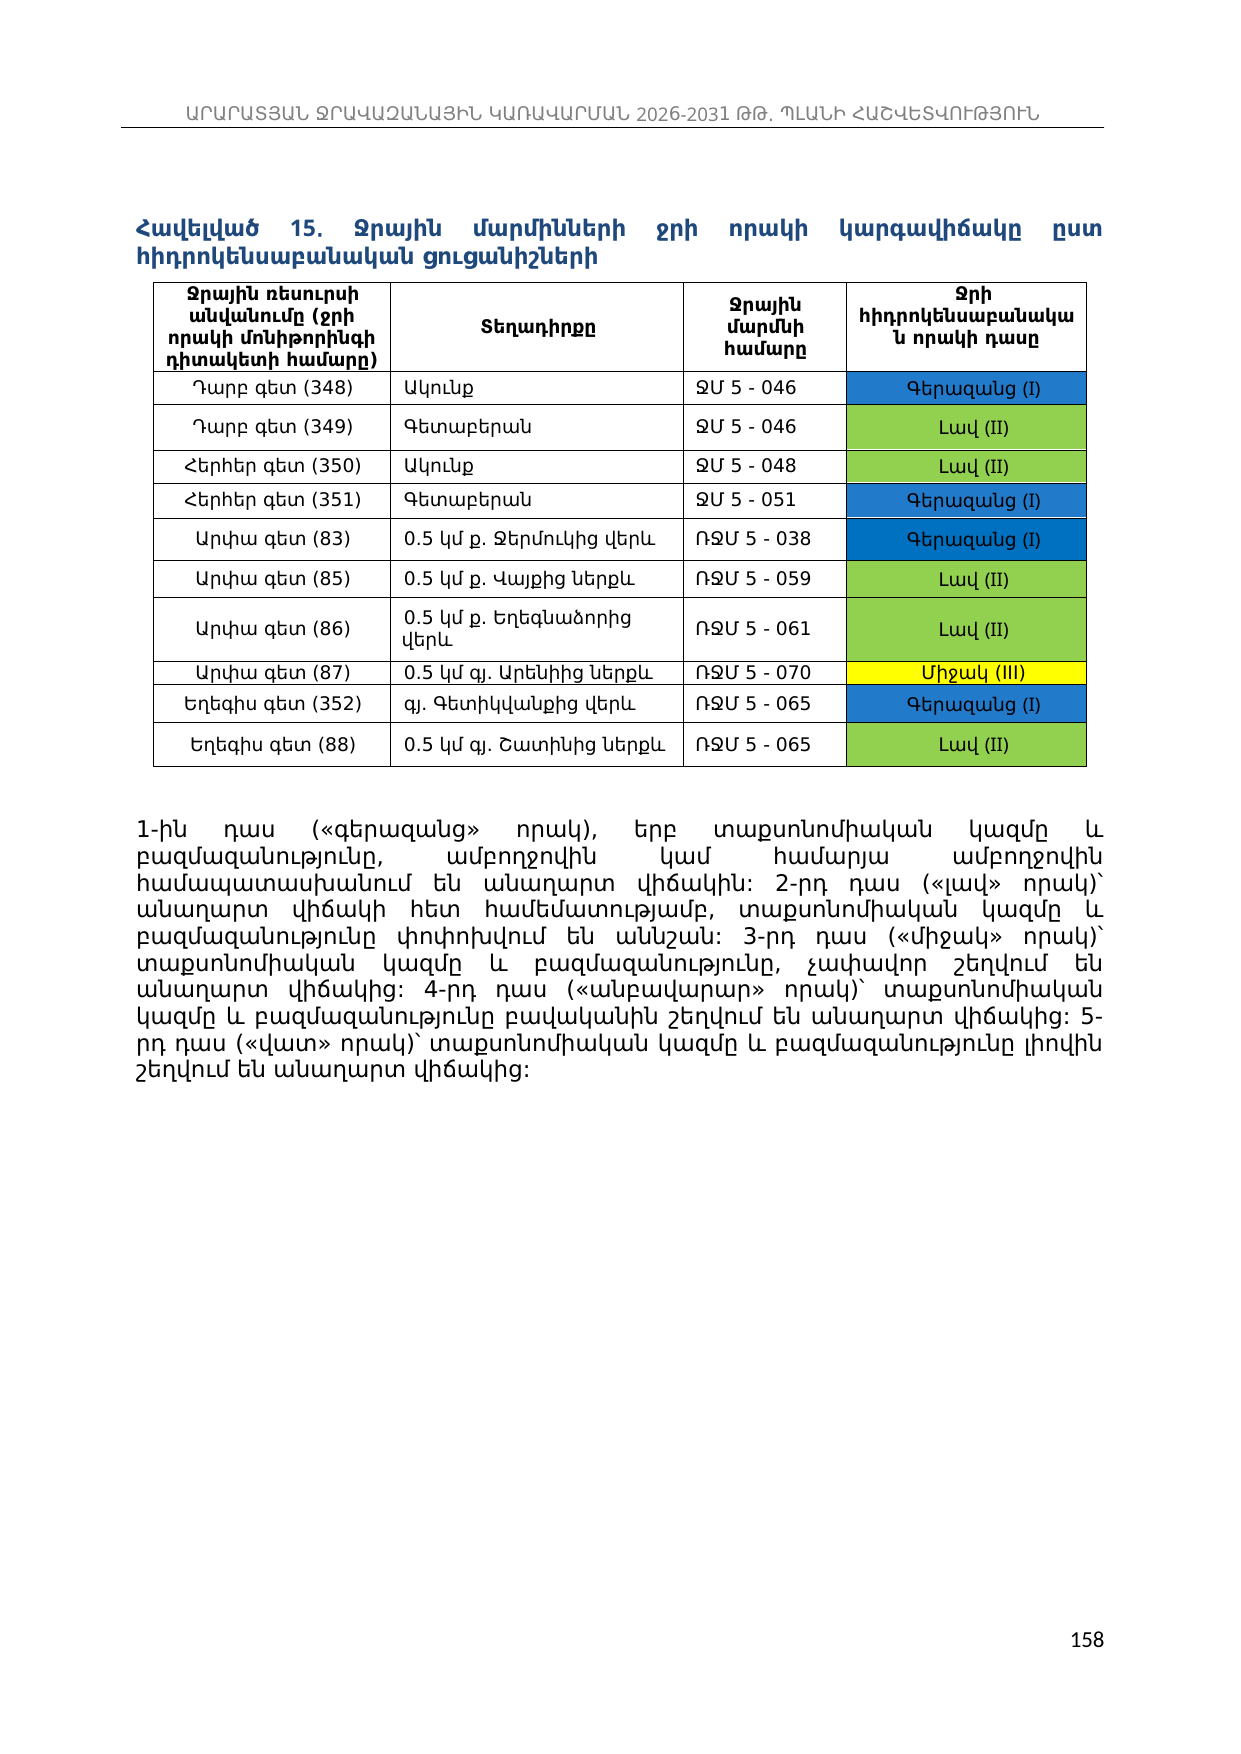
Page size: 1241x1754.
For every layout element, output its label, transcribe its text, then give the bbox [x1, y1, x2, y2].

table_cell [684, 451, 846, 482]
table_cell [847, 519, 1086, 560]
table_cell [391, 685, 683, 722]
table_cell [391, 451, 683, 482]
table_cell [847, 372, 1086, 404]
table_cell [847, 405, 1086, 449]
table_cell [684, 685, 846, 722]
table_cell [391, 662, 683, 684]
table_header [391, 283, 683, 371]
text Հավելված 15․ Ջրային մարմինների ջրի որակի կարգավիճակը ըստ հիդրոկենսաբանական ցուցանիշների [136, 212, 1104, 269]
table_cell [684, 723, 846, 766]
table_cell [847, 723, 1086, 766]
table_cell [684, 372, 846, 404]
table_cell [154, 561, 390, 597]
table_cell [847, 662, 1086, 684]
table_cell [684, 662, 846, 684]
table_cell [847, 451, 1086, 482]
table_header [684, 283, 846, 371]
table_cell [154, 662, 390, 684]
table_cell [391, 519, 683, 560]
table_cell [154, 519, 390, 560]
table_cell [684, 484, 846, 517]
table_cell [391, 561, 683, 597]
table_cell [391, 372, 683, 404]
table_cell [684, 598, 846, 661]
text 1-ին դաս («գերազանց» որակ), երբ տաքսոնոմիական կազմը և բազմազանությունը, ամբողջովին կամ համարյա ամբողջովին համապատասխանում են անաղարտ վիճակին: 2-րդ դաս («լավ» որակ)՝ անաղարտ վիճակի հետ համեմատությամբ, տաքսոնոմիական կազմը և բազմազանությունը փոփոխվում են աննշան: 3-րդ դաս («միջակ» որակ)՝ տաքսոնոմիական կազմը և բազմազանությունը, չափավոր շեղվում են անաղարտ վիճակից: 4-րդ դաս («անբավարար» որակ)՝ տաքսոնոմիական կազմը և բազմազանությունը բավականին շեղվում են անաղարտ վիճակից: 5-րդ դաս («վատ» որակ)՝ տաքսոնոմիական կազմը և բազմազանությունը լիովին շեղվում են անաղարտ վիճակից: [136, 817, 1104, 1083]
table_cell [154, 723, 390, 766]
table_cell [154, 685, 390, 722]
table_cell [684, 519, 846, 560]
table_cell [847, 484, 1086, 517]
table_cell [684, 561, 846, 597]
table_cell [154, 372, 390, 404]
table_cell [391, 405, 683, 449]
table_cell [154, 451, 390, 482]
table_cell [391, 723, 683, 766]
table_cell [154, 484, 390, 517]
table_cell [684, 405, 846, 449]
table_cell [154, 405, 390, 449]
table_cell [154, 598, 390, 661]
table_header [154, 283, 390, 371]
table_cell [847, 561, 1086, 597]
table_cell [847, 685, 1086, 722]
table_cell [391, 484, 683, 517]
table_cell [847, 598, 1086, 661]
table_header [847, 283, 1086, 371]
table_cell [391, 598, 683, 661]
